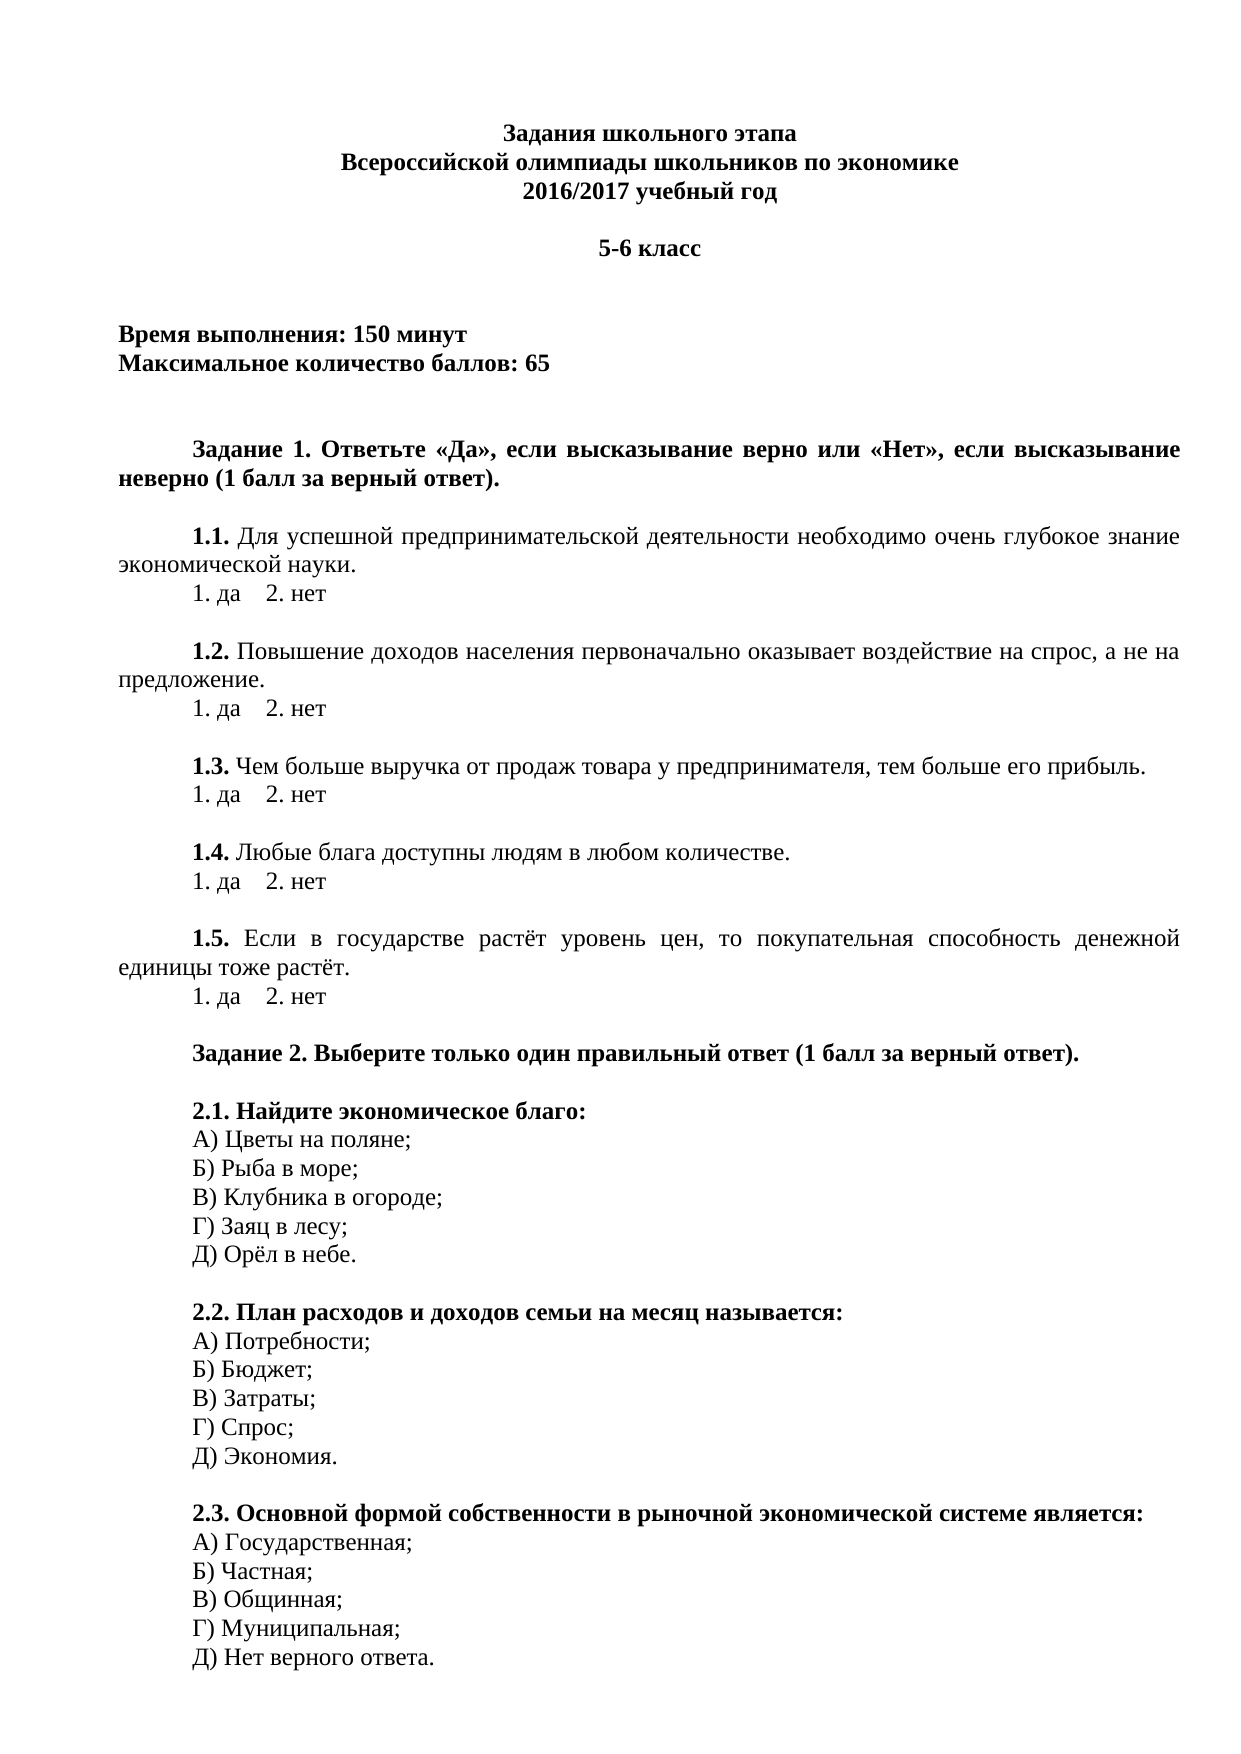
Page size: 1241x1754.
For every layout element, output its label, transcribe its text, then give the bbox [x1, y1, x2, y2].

text А) Потребности; [118, 1326, 1181, 1354]
text 1.3. Чем больше выручка от продаж товара у предпринимателя, тем больше его прибыль. [118, 751, 1181, 779]
text В) Затраты; [118, 1383, 1181, 1412]
text Б) Бюджет; [118, 1354, 1181, 1383]
text 5-6 класс [118, 233, 1181, 262]
text 2.1. Найдите экономическое благо: [118, 1096, 1181, 1124]
text 1.1. Для успешной предпринимательской деятельности необходимо очень глубокое знание экономической науки. [118, 521, 1181, 578]
text 1. да 2. нет [118, 578, 1181, 607]
text 1. да 2. нет [118, 866, 1181, 894]
text 1.2. Повышение доходов населения первоначально оказывает воздействие на спрос, а не на предложение. [118, 636, 1181, 693]
text Г) Спрос; [118, 1412, 1181, 1441]
text Г) Заяц в лесу; [118, 1211, 1181, 1239]
text 2.3. Основной формой собственности в рыночной экономической системе является: [118, 1498, 1181, 1527]
text Максимальное количество баллов: 65 [118, 348, 1181, 377]
text Задание 1. Ответьте «Да», если высказывание верно или «Нет», если высказывание неверно (1 балл за верный ответ). [118, 434, 1181, 492]
text 1. да 2. нет [118, 779, 1181, 808]
text Время выполнения: 150 минут [118, 319, 1181, 348]
text 2.2. План расходов и доходов семьи на месяц называется: [118, 1297, 1181, 1326]
text Д) Нет верного ответа. [118, 1642, 1181, 1671]
text 1.5. Если в государстве растёт уровень цен, то покупательная способность денежной единицы тоже растёт. [118, 923, 1181, 981]
text Д) Орёл в небе. [118, 1239, 1181, 1268]
text А) Государственная; [118, 1527, 1181, 1556]
text Б) Рыба в море; [118, 1153, 1181, 1182]
text В) Общинная; [118, 1584, 1181, 1613]
text Задание 2. Выберите только один правильный ответ (1 балл за верный ответ). [118, 1038, 1181, 1067]
text 2016/2017 учебный год [118, 176, 1181, 204]
text Задания школьного этапа [118, 118, 1181, 147]
text А) Цветы на поляне; [118, 1124, 1181, 1153]
text 1.4. Любые блага доступны людям в любом количестве. [118, 837, 1181, 866]
text В) Клубника в огороде; [118, 1182, 1181, 1211]
text 1. да 2. нет [118, 693, 1181, 722]
text Б) Частная; [118, 1556, 1181, 1584]
text Г) Муниципальная; [118, 1613, 1181, 1642]
text 1. да 2. нет [118, 981, 1181, 1009]
text Д) Экономия. [118, 1441, 1181, 1469]
text Всероссийской олимпиады школьников по экономике [118, 147, 1181, 176]
